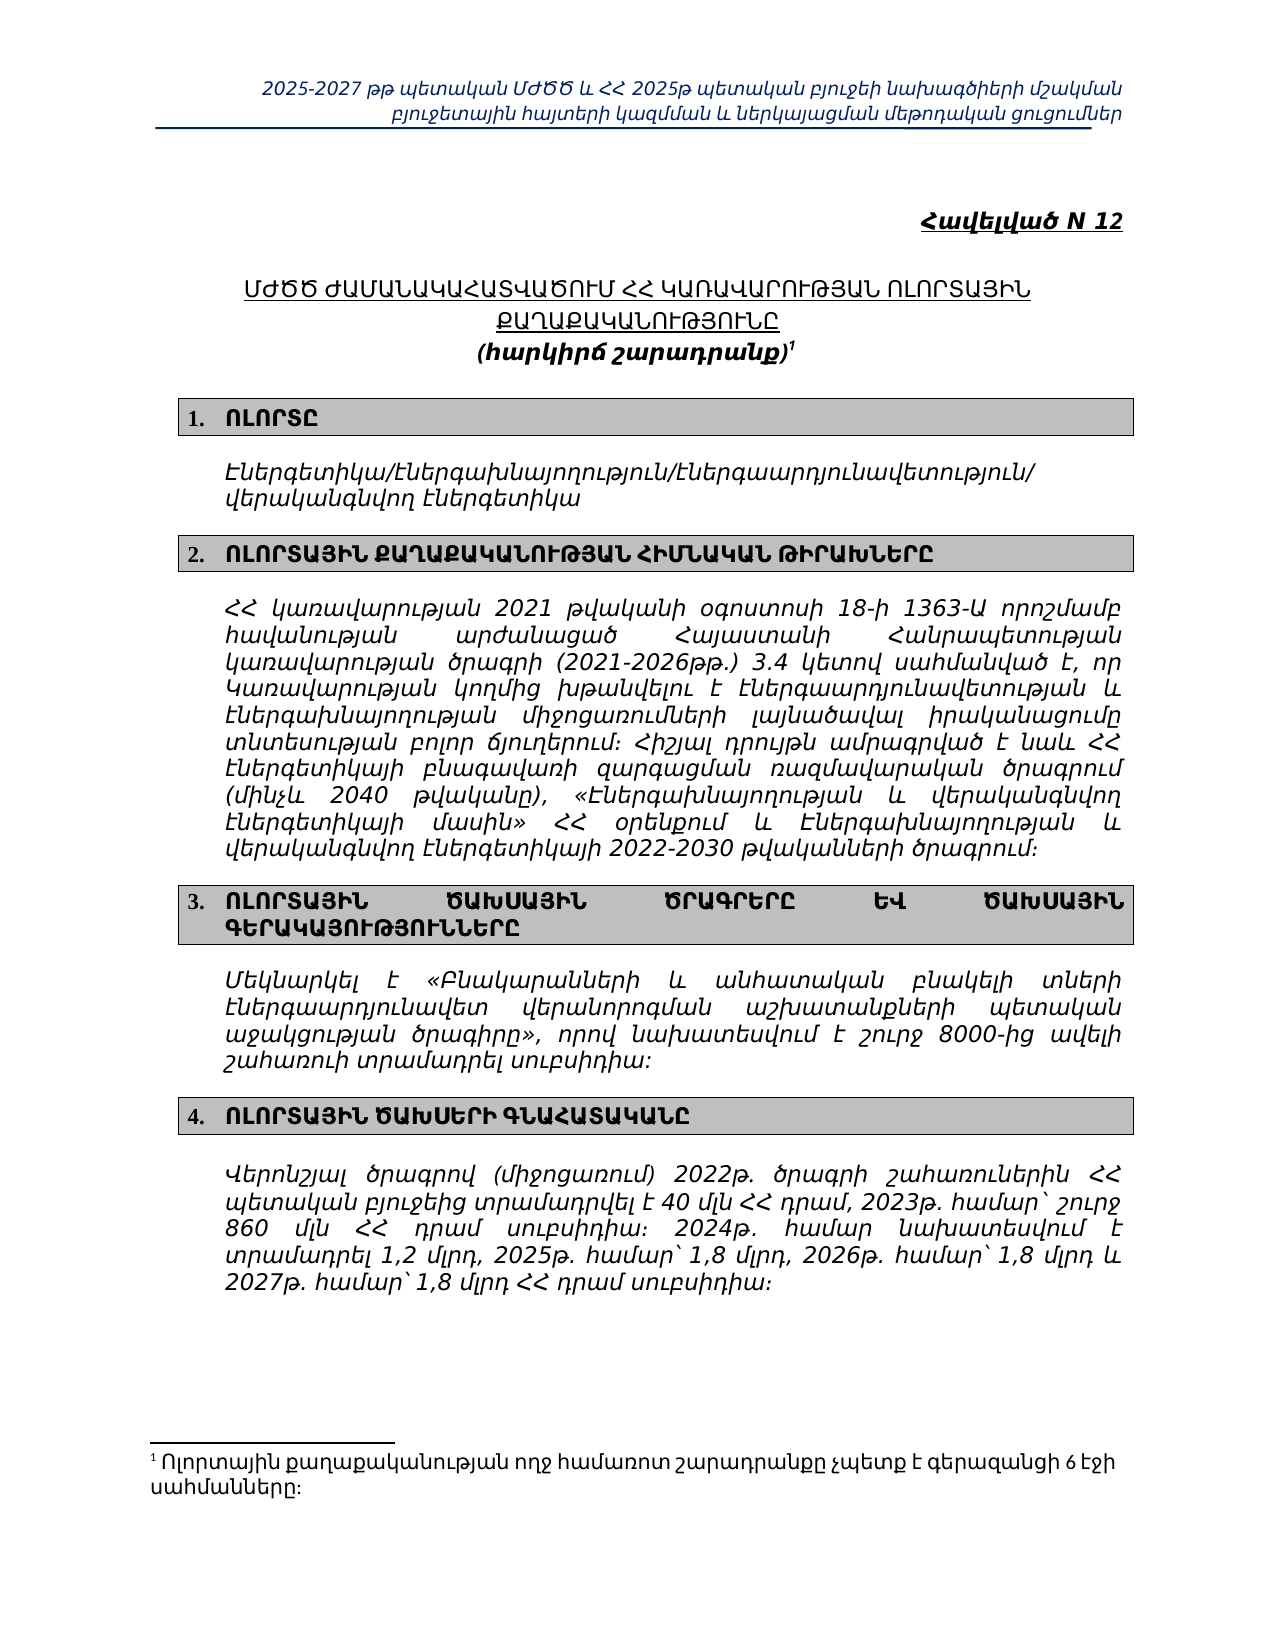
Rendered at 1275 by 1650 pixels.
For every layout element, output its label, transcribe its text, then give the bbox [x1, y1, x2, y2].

list ՈԼՈՐՏԱՅԻՆ ՔԱՂԱՔԱԿԱՆՈՒԹՅԱՆ ՀԻՄՆԱԿԱՆ ԹԻՐԱԽՆԵՐԸ [179, 536, 1133, 571]
list Էներգետիկա/էներգախնայողություն/էներգաարդյունավետություն/վերականգնվող էներգետիկա [225, 459, 1125, 512]
text ՄԺԾԾ ԺԱՄԱՆԱԿԱՀԱՏՎԱԾՈՒՄ ՀՀ ԿԱՌԱՎԱՐՈՒԹՅԱՆ ՈԼՈՐՏԱՅԻՆ ՔԱՂԱՔԱԿԱՆՈՒԹՅՈՒՆԸ [150, 273, 1125, 336]
list ՈԼՈՐՏԱՅԻՆ ԾԱԽՍԵՐԻ ԳՆԱՀԱՏԱԿԱՆԸ [179, 1098, 1133, 1134]
list Մեկնարկել է «Բնակարանների և անհատական բնակելի տների էներգաարդյունավետ վերանորոգման աշխատանքների պետական աջակցության ծրագիրը», որով նախատեսվում է շուրջ 8000-ից ավելի շահառուի տրամադրել սուբսիդիա: [225, 968, 1125, 1074]
text (հարկիրճ շարադրանք) [150, 336, 1125, 367]
list ՀՀ կառավարության 2021 թվականի օգոստոսի 18-ի 1363-Ա որոշմամբ հավանության արժանացած Հայաստանի Հանրապետության կառավարության ծրագրի (2021-2026թթ.) 3.4 կետով սահմանված է, որ Կառավարության կողմից խթանվելու է էներգաարդյունավետության և էներգախնայողության միջոցառումների լայնածավալ իրականացումը տնտեսության բոլոր ճյուղերում։ Հիշյալ դրույթն ամրագրված է նաև ՀՀ էներգետիկայի բնագավառի զարգացման ռազմավարական ծրագրում (մինչև 2040 թվականը), «Էներգախնայողության և վերականգնվող էներգետիկայի մասին» ՀՀ օրենքում և Էներգախնայողության և վերականգնվող էներգետիկայի 2022-2030 թվականների ծրագրում։ [225, 595, 1125, 862]
list Վերոնշյալ ծրագրով (միջոցառում) 2022թ. ծրագրի շահառուներին ՀՀ պետական բյուջեից տրամադրվել է 40 մլն ՀՀ դրամ, 2023թ. համար` շուրջ 860 մլն ՀՀ դրամ սուբսիդիա։ 2024թ․ համար նախատեսվում է տրամադրել 1,2 մլրդ, 2025թ. համար՝ 1,8 մլրդ, 2026թ. համար՝ 1,8 մլրդ և 2027թ. համար՝ 1,8 մլրդ ՀՀ դրամ սուբսիդիա։ [225, 1158, 1125, 1296]
list ՈԼՈՐՏԸ [179, 399, 1133, 435]
text Հավելված N 12 [150, 204, 1125, 236]
list ՈԼՈՐՏԱՅԻՆ ԾԱԽՍԱՅԻՆ ԾՐԱԳՐԵՐԸ ԵՎ ԾԱԽՍԱՅԻՆ ԳԵՐԱԿԱՅՈՒԹՅՈՒՆՆԵՐԸ [179, 886, 1133, 944]
